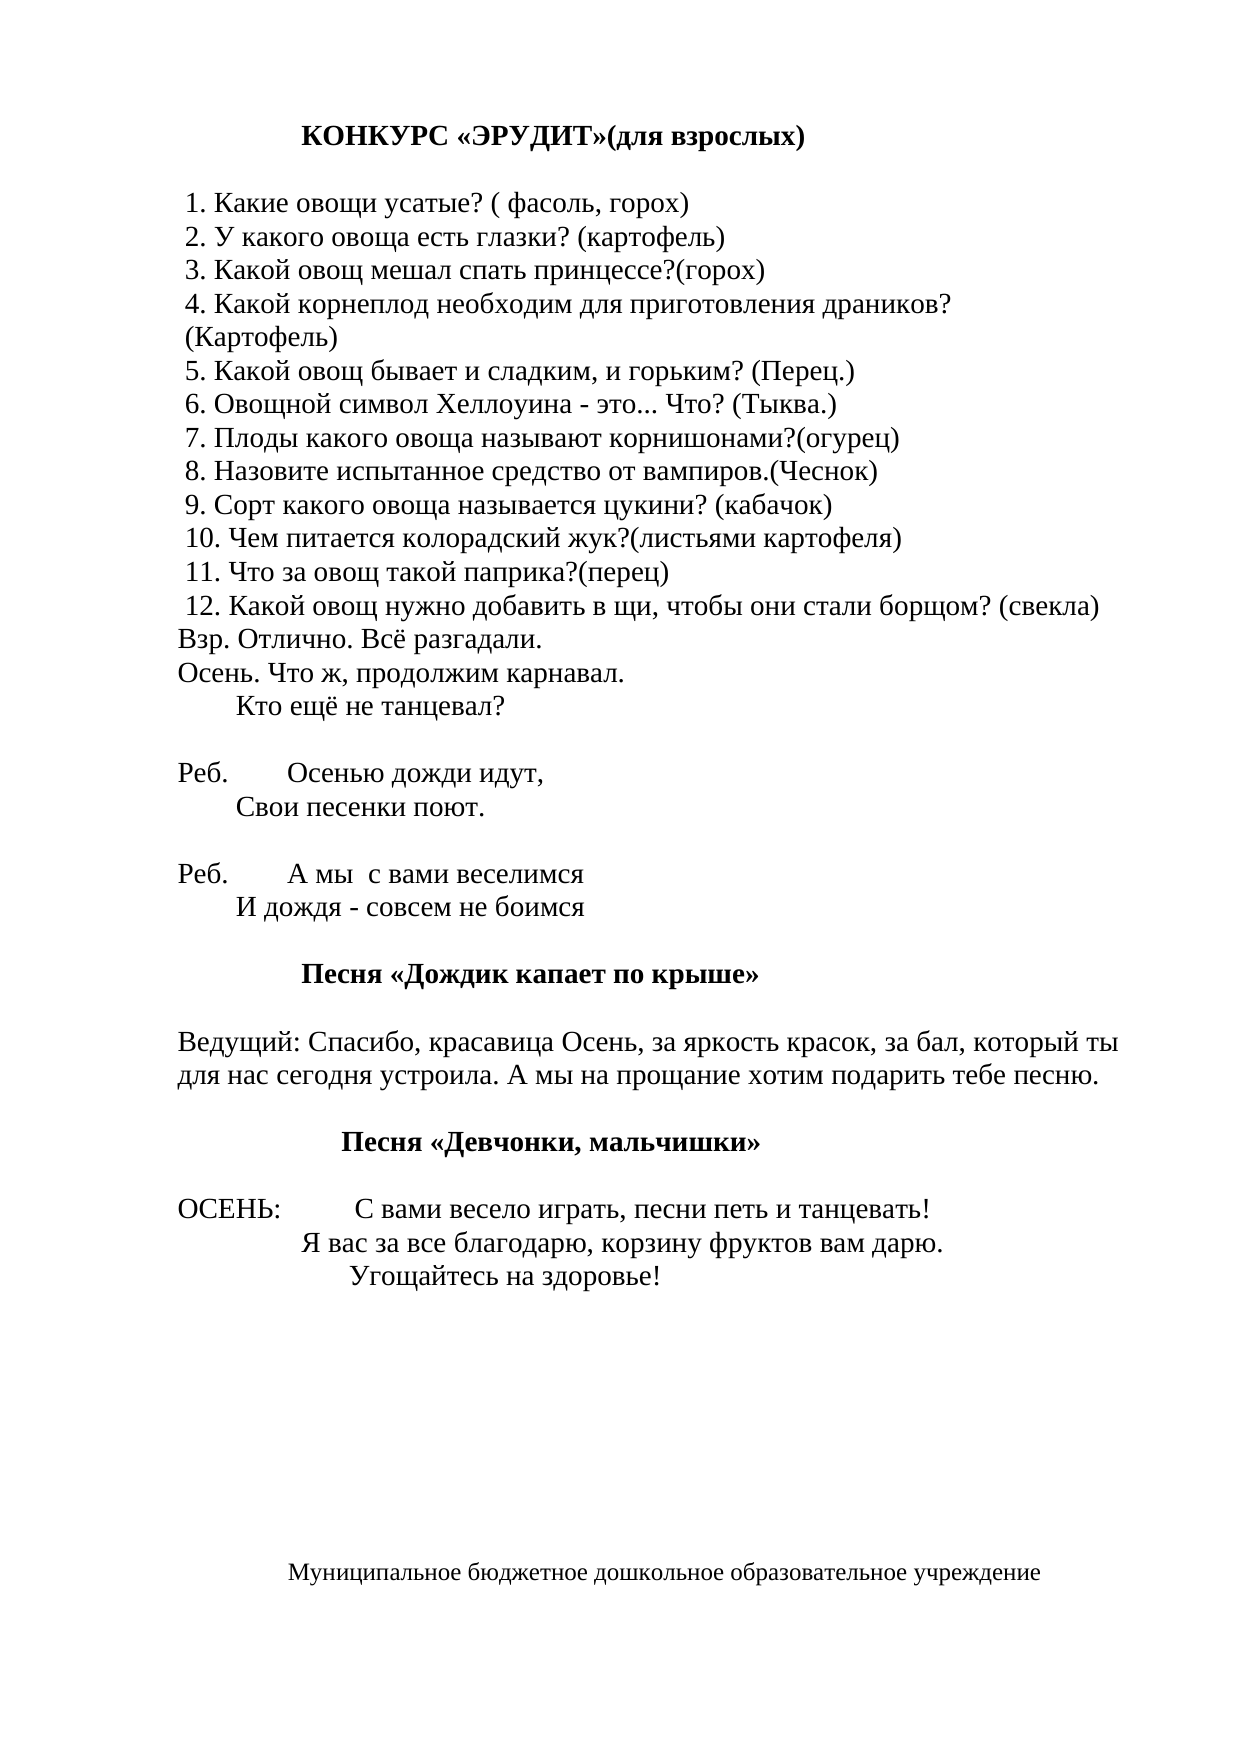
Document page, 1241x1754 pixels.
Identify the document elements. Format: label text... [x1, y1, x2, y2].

text И дождя - совсем не боимся [177, 889, 1152, 923]
text Муниципальное бюджетное дошкольное образовательное учреждение [177, 1557, 1152, 1586]
text 1. Какие овощи усатые? ( фасоль, горох) [177, 185, 1152, 219]
text КОНКУРС «ЭРУДИТ»(для взрослых) [177, 118, 1152, 152]
text 7. Плоды какого овоща называют корнишонами?(огурец) [177, 420, 1152, 453]
text Реб. Осенью дожди идут, [177, 755, 1152, 789]
text 5. Какой овощ бывает и сладким, и горьким? (Перец.) [177, 353, 1152, 386]
text 2. У какого овоща есть глазки? (картофель) [177, 219, 1152, 252]
text Осень. Что ж, продолжим карнавал. [177, 655, 1152, 688]
text Песня «Дождик капает по крыше» [177, 957, 1152, 990]
text Я вас за все благодарю, корзину фруктов вам дарю. [177, 1225, 1152, 1258]
text Кто ещё не танцевал? [177, 688, 1152, 722]
text 10. Чем питается колорадский жук?(листьями картофеля) [177, 521, 1152, 554]
text Угощайтесь на здоровье! [267, 1258, 1152, 1292]
text Свои песенки поют. [177, 789, 1152, 822]
text (Картофель) [177, 319, 1152, 353]
text 9. Сорт какого овоща называется цукини? (кабачок) [177, 487, 1152, 521]
text 12. Какой овощ нужно добавить в щи, чтобы они стали борщом? (свекла) [177, 588, 1152, 621]
text Ведущий: Спасибо, красавица Осень, за яркость красок, за бал, который ты для нас сегодня устроила. А мы на прощание хотим подарить тебе песню. [177, 1024, 1152, 1091]
text 3. Какой овощ мешал спать принцессе?(горох) [177, 252, 1152, 286]
text 8. Назовите испытанное средство от вампиров.(Чеснок) [177, 453, 1152, 487]
text 4. Какой корнеплод необходим для приготовления драников? [177, 286, 1152, 319]
text Реб. А мы с вами веселимся [177, 856, 1152, 889]
text 11. Что за овощ такой паприка?(перец) [177, 554, 1152, 588]
text Взр. Отлично. Всё разгадали. [177, 621, 1152, 655]
text 6. Овощной символ Хеллоуина - это... Что? (Тыква.) [177, 386, 1152, 420]
text ОСЕНЬ: С вами весело играть, песни петь и танцевать! [177, 1191, 1152, 1225]
text Песня «Девчонки, мальчишки» [267, 1124, 1152, 1158]
